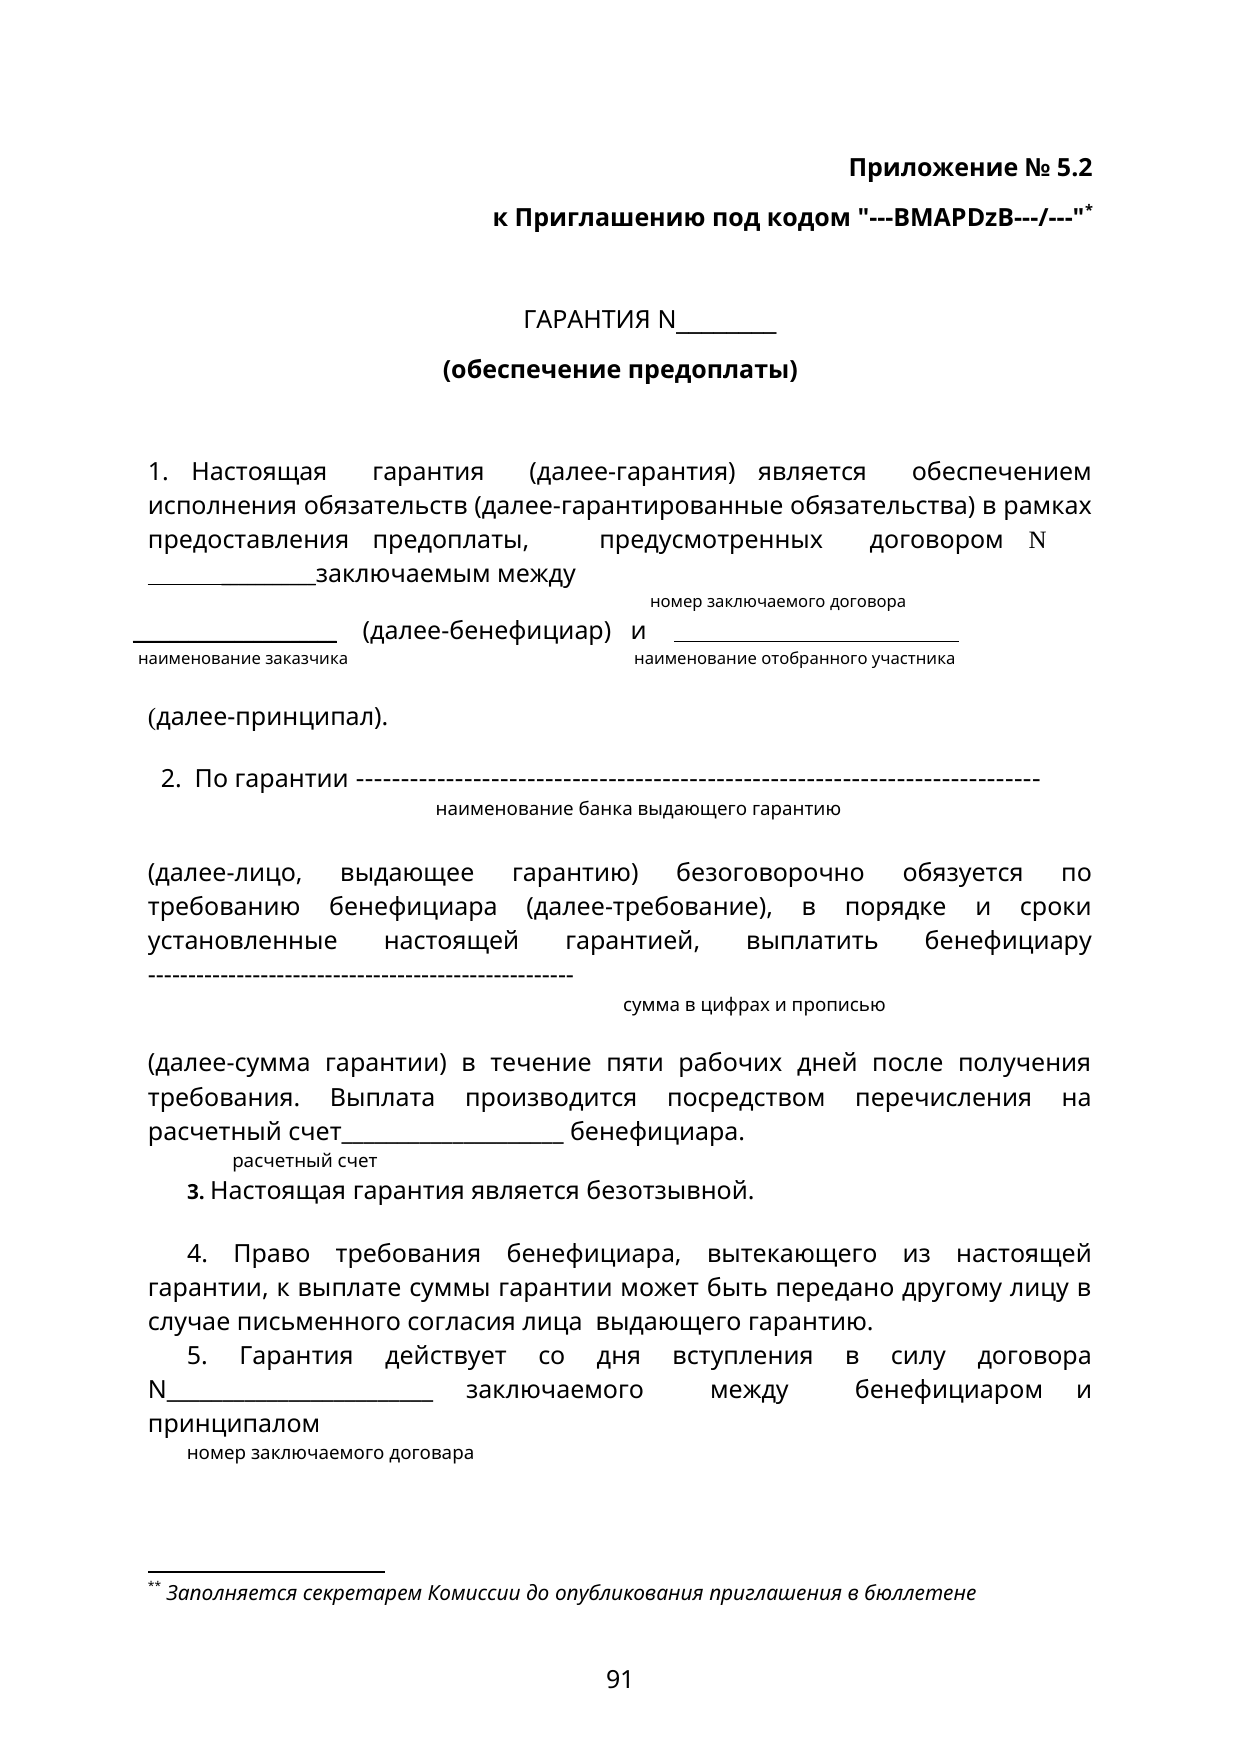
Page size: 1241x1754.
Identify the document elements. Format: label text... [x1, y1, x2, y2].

text (далее-лицо, выдающее гарантию) безоговорочно обязуется по требованию бенефициара (далее-требование), в порядке и сроки установленные настоящей гарантией, выплатить бенефициару ----------------------------------------------------- [148, 854, 1092, 991]
text 5. Гарантия действует со дня вступления в силу договора N________________________ заключаемого между бенефициаром и принципалом [148, 1337, 1092, 1440]
text сумма в цифрах и прописью [148, 991, 1092, 1016]
text ГАРАНТИЯ N________ [148, 301, 1092, 336]
text (далее-принципал). [148, 698, 1092, 732]
text номер заключаемого договора [148, 590, 1092, 613]
text 3. Настоящая гарантия является безотзывной. [148, 1173, 1092, 1207]
text наименование банка выдающего гарантию [148, 795, 1092, 821]
text к Приглашению под кодом "---BMAPDzB---/---"* [148, 200, 1092, 234]
text 2. По гарантии ---------------------------------------------------------------------------- [148, 761, 1092, 795]
text ______________________ (далее-бенефициар) и [133, 613, 1092, 647]
text 1. Настоящая гарантия (далее-гарантия) является обеспечением исполнения обязательств (далее-гарантированные обязательства) в рамках предоставления предоплаты, предусмотренных договором N ___________заключаемым между [148, 454, 1092, 590]
text наименование заказчика наименование отобранного участника [133, 647, 1092, 669]
text (обеспечение предоплаты) [207, 352, 1034, 386]
text 4. Право требования бенефициара, вытекающего из настоящей гарантии, к выплате суммы гарантии может быть передано другому лицу в случае письменного согласия лица выдающего гарантию. [148, 1235, 1092, 1337]
text (далее-сумма гарантии) в течение пяти рабочих дней после получения требования. Выплата производится посредством перечисления на расчетный счет____________________ бенефициара. [148, 1045, 1092, 1147]
text Приложение № 5.2 [148, 149, 1092, 183]
text номер заключаемого договара [148, 1440, 1092, 1465]
text расчетный счет [148, 1147, 1092, 1173]
